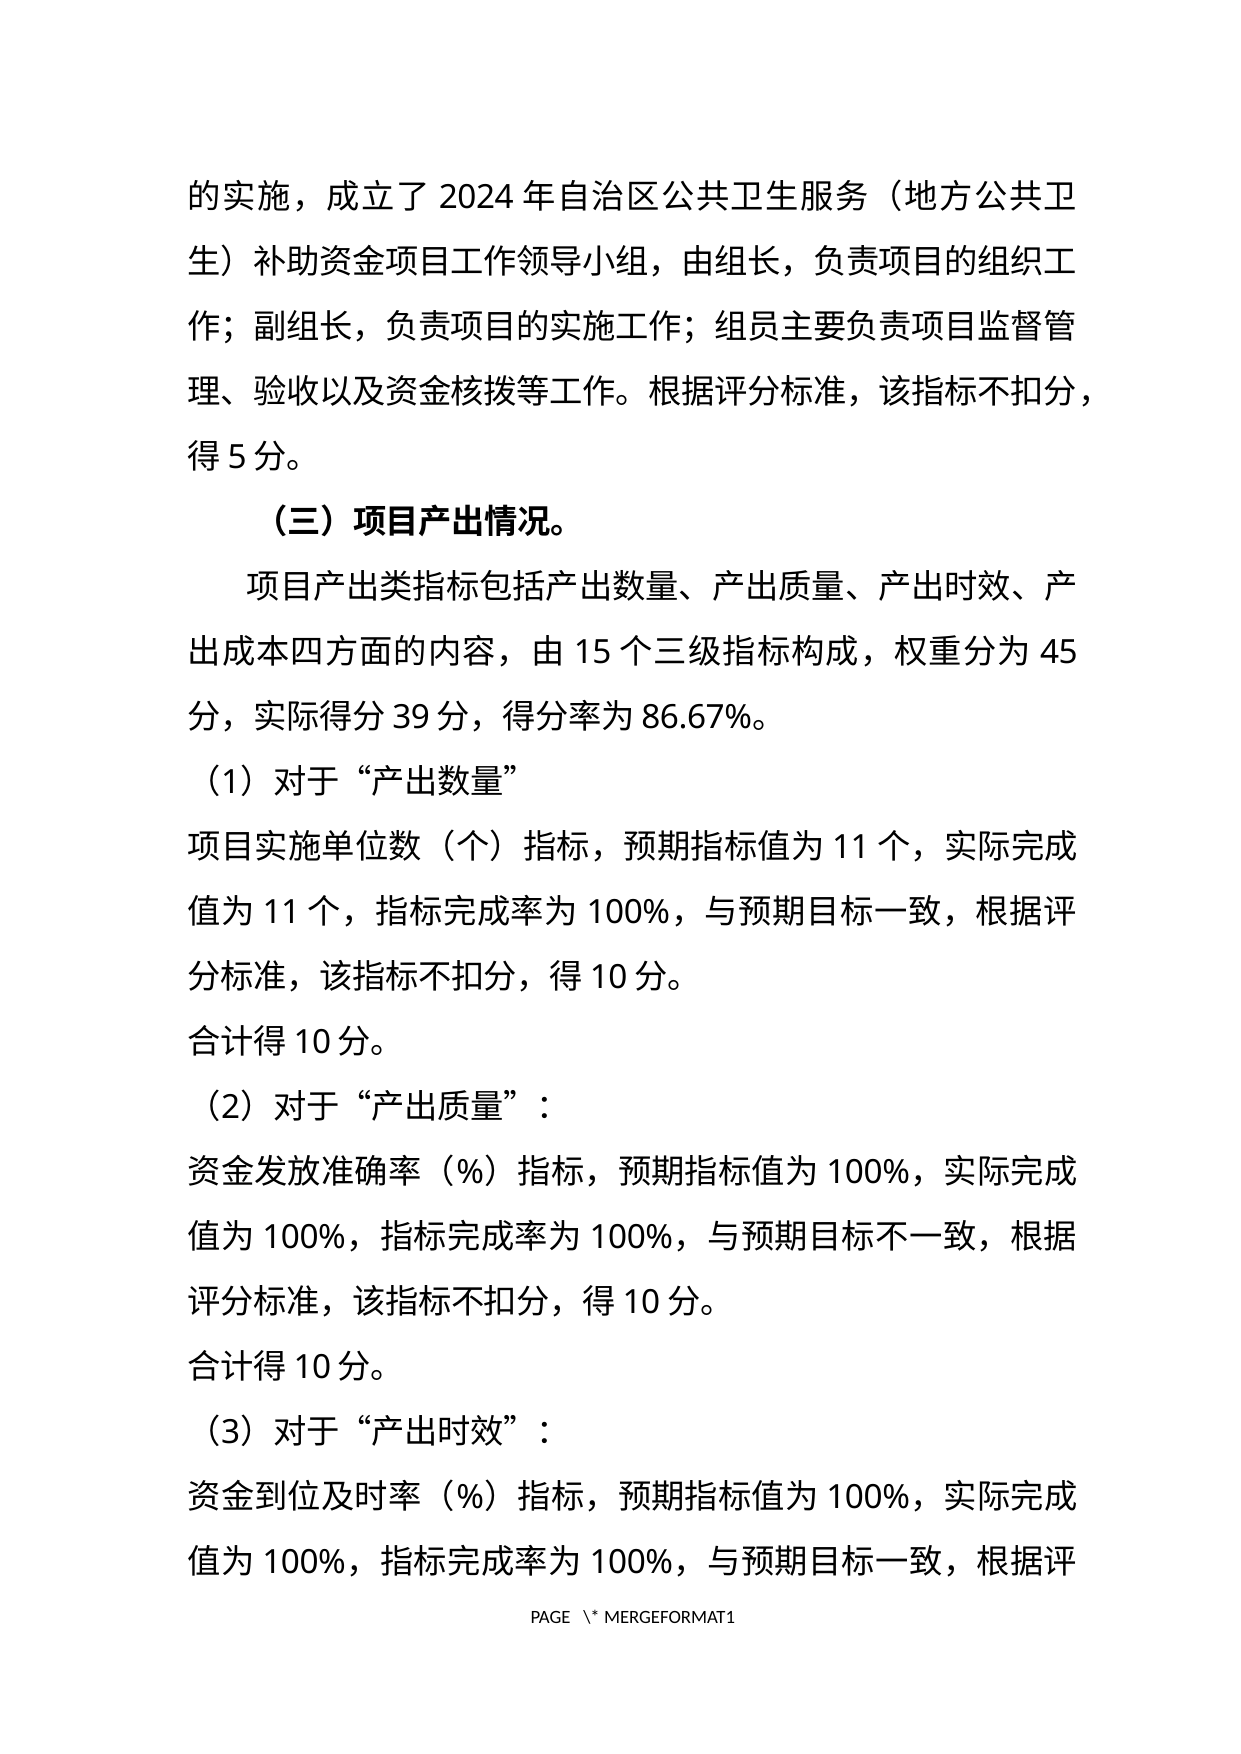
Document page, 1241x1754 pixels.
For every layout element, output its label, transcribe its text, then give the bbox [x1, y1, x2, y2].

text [187, 552, 1078, 1592]
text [187, 162, 1078, 487]
text （三）项目产出情况。 [187, 487, 1078, 552]
